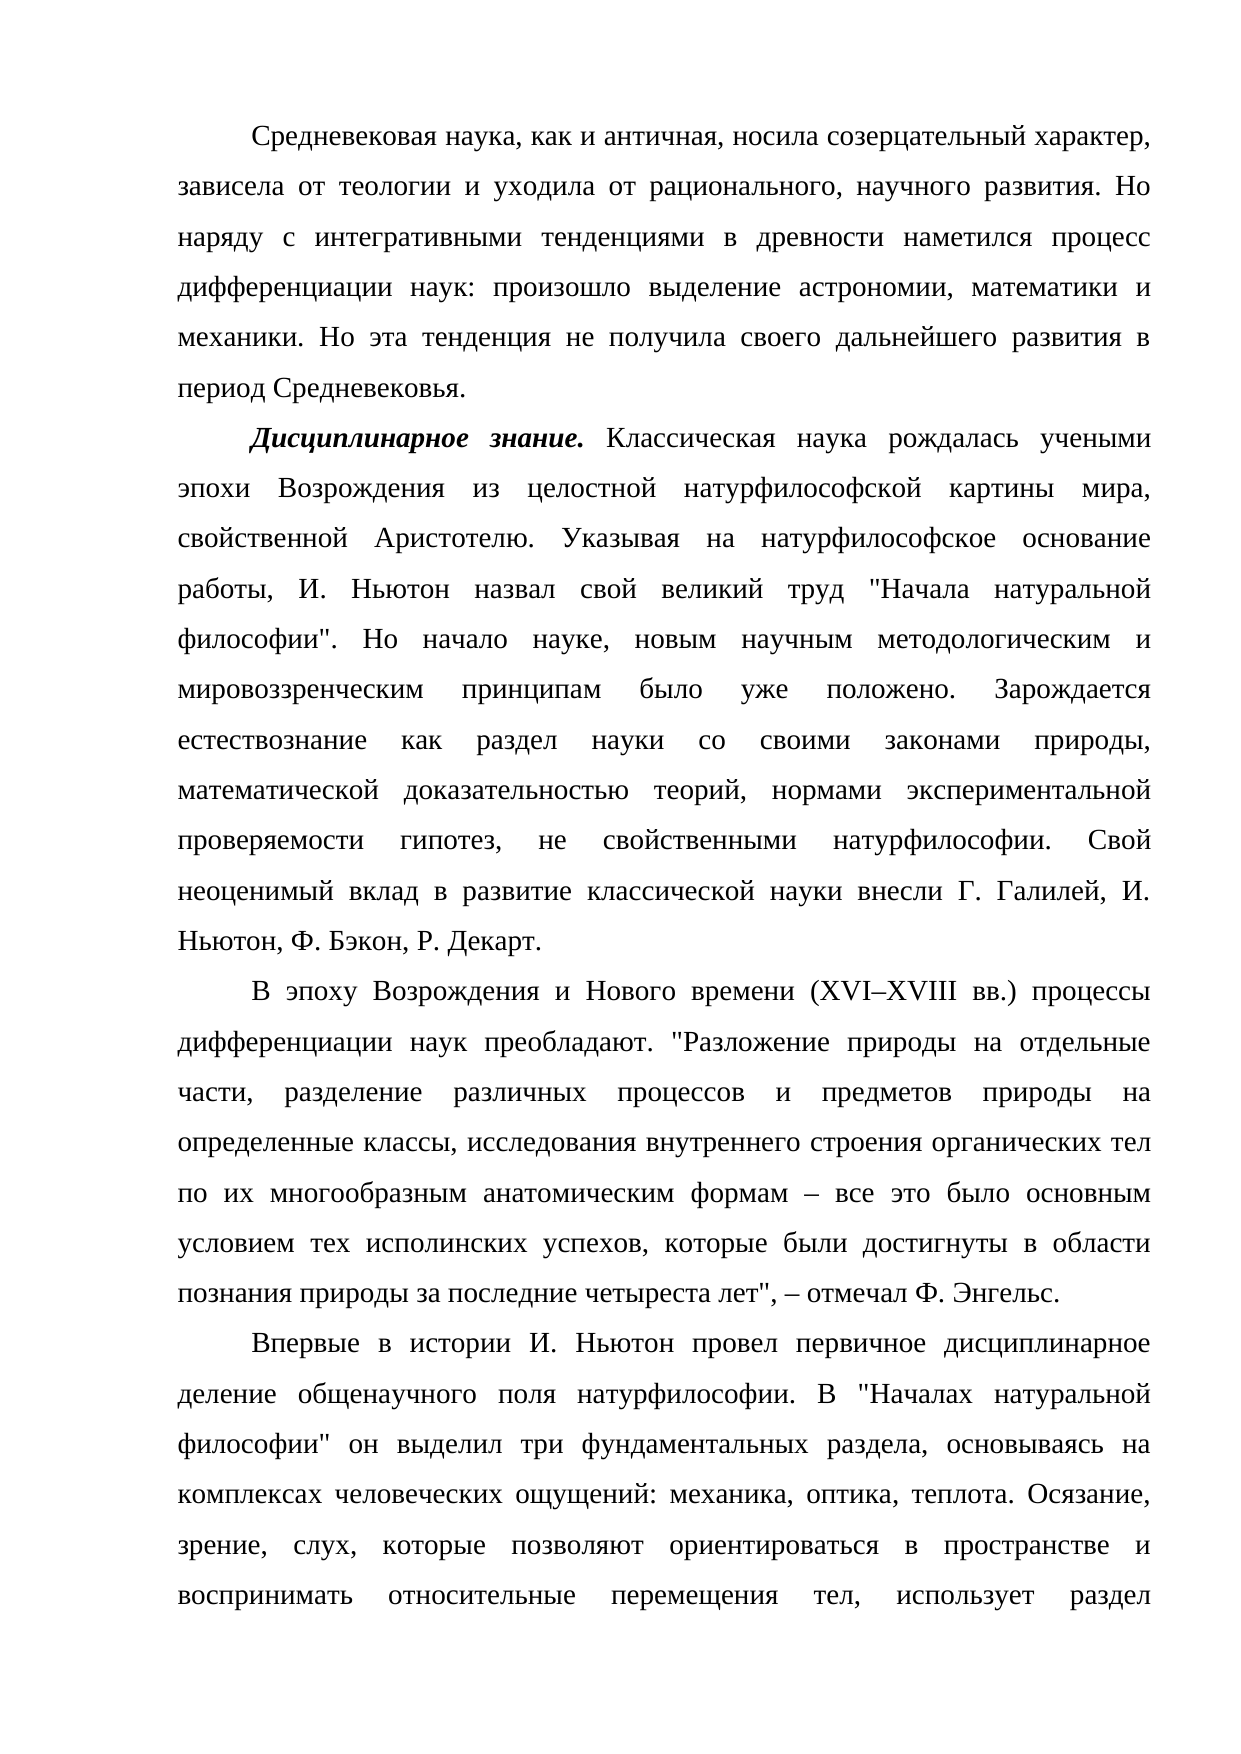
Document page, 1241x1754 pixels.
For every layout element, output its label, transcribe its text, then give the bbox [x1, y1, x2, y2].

text Дисциплинарное знание. Классическая наука рождалась учеными эпохи Возрождения из целостной натурфилософской картины мира, свойственной Аристотелю. Указывая на натурфилософское основание работы, И. Ньютон назвал свой великий труд "Начала натуральной философии". Но начало науке, новым научным методологическим и мировоззренческим принципам было уже положено. Зарождается естествознание как раздел науки со своими законами природы, математической доказательностью теорий, нормами экспериментальной проверяемости гипотез, не свойственными натурфилософии. Свой неоценимый вклад в развитие классической науки внесли Г. Галилей, И. Ньютон, Ф. Бэкон, Р. Декарт. [177, 420, 1152, 957]
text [177, 1326, 1152, 1611]
text В эпоху Возрождения и Нового времени (XVI–XVIII вв.) процессы дифференциации наук преобладают. "Разложение природы на отдельные части, разделение различных процессов и предметов природы на определенные классы, исследования внутреннего строения органических тел по их многообразным анатомическим формам – все это было основным условием тех исполинских успехов, которые были достигнуты в области познания природы за последние четыреста лет", – отмечал Ф. Энгельс. [177, 973, 1152, 1309]
text Средневековая наука, как и античная, носила созерцательный характер, зависела от теологии и уходила от рационального, научного развития. Но наряду с интегративными тенденциями в древности наметился процесс дифференциации наук: произошло выделение астрономии, математики и механики. Но эта тенденция не получила своего дальнейшего развития в период Средневековья. [177, 118, 1152, 403]
